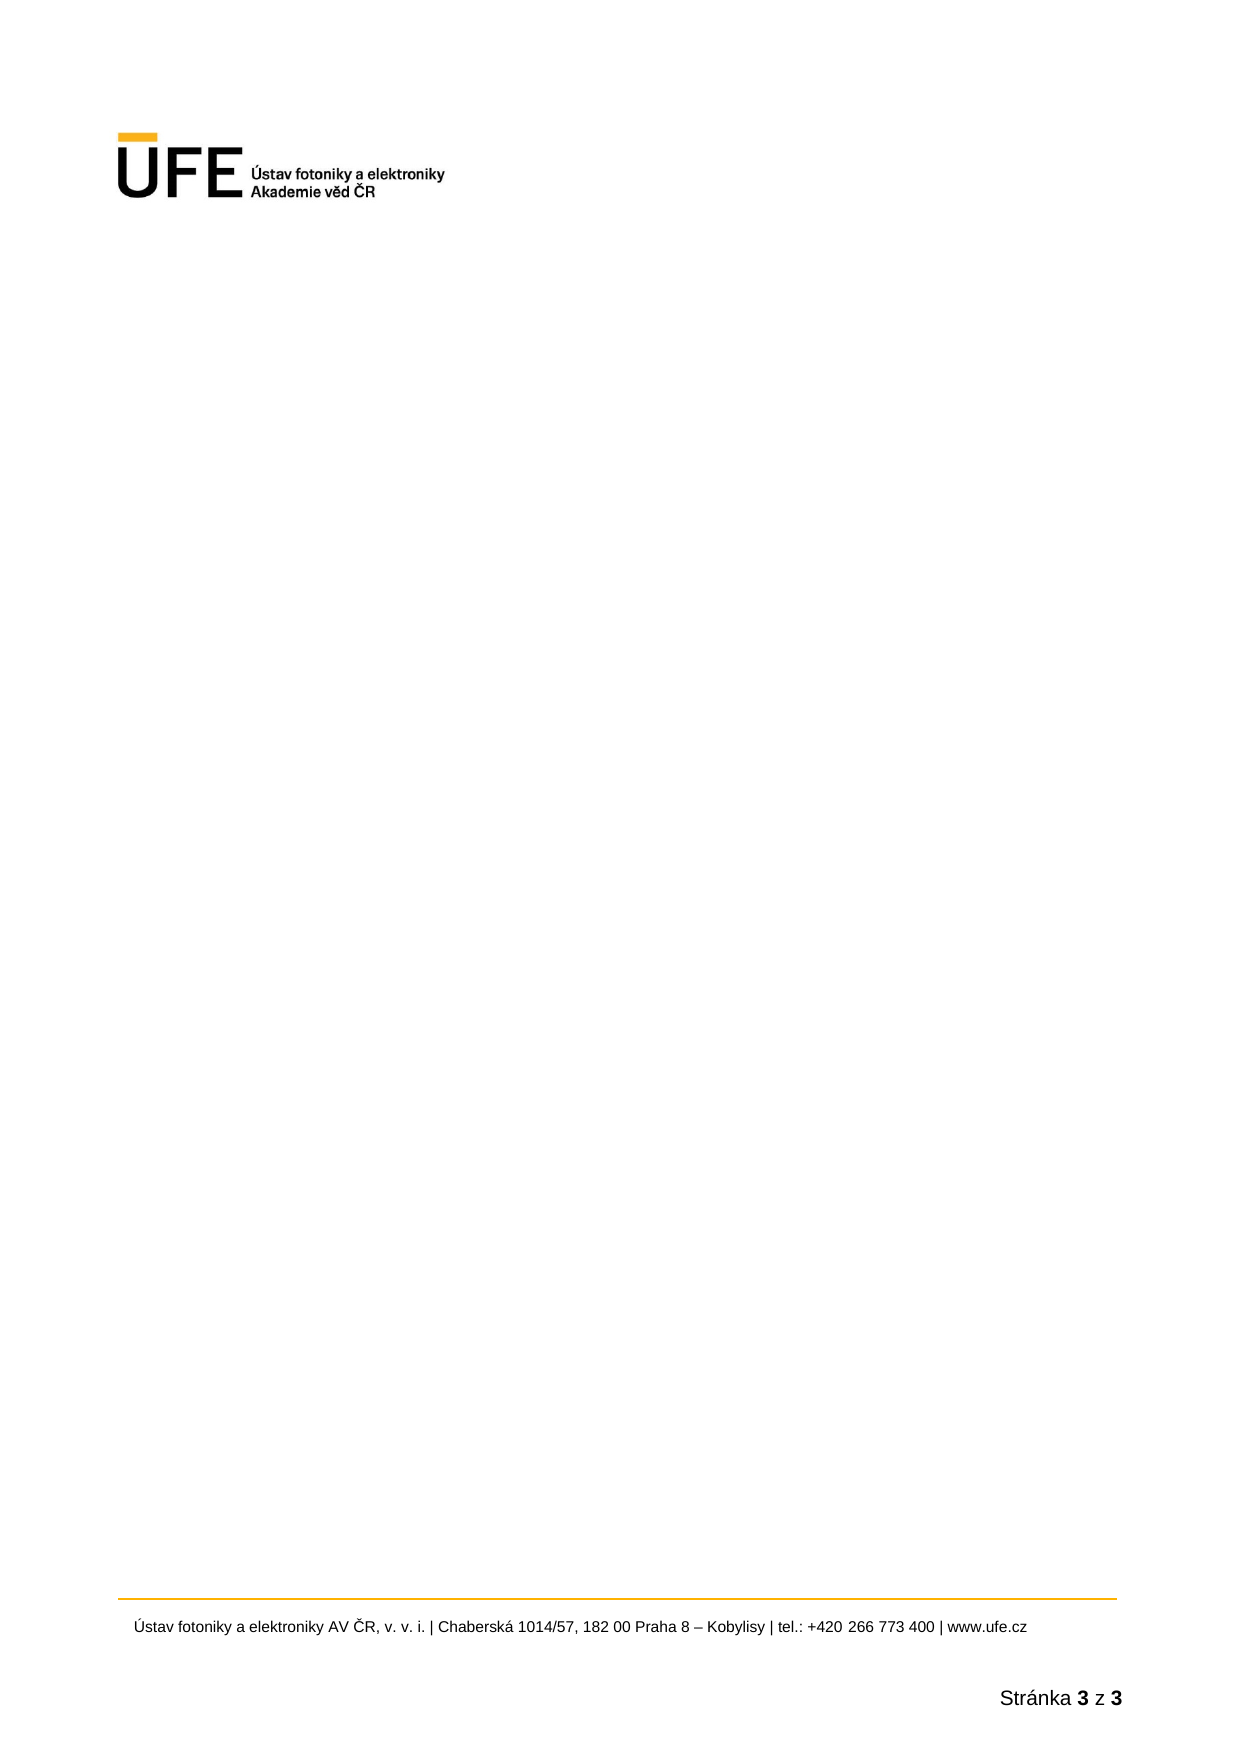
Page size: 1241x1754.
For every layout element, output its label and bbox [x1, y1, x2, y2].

picture [0, 44, 1241, 287]
